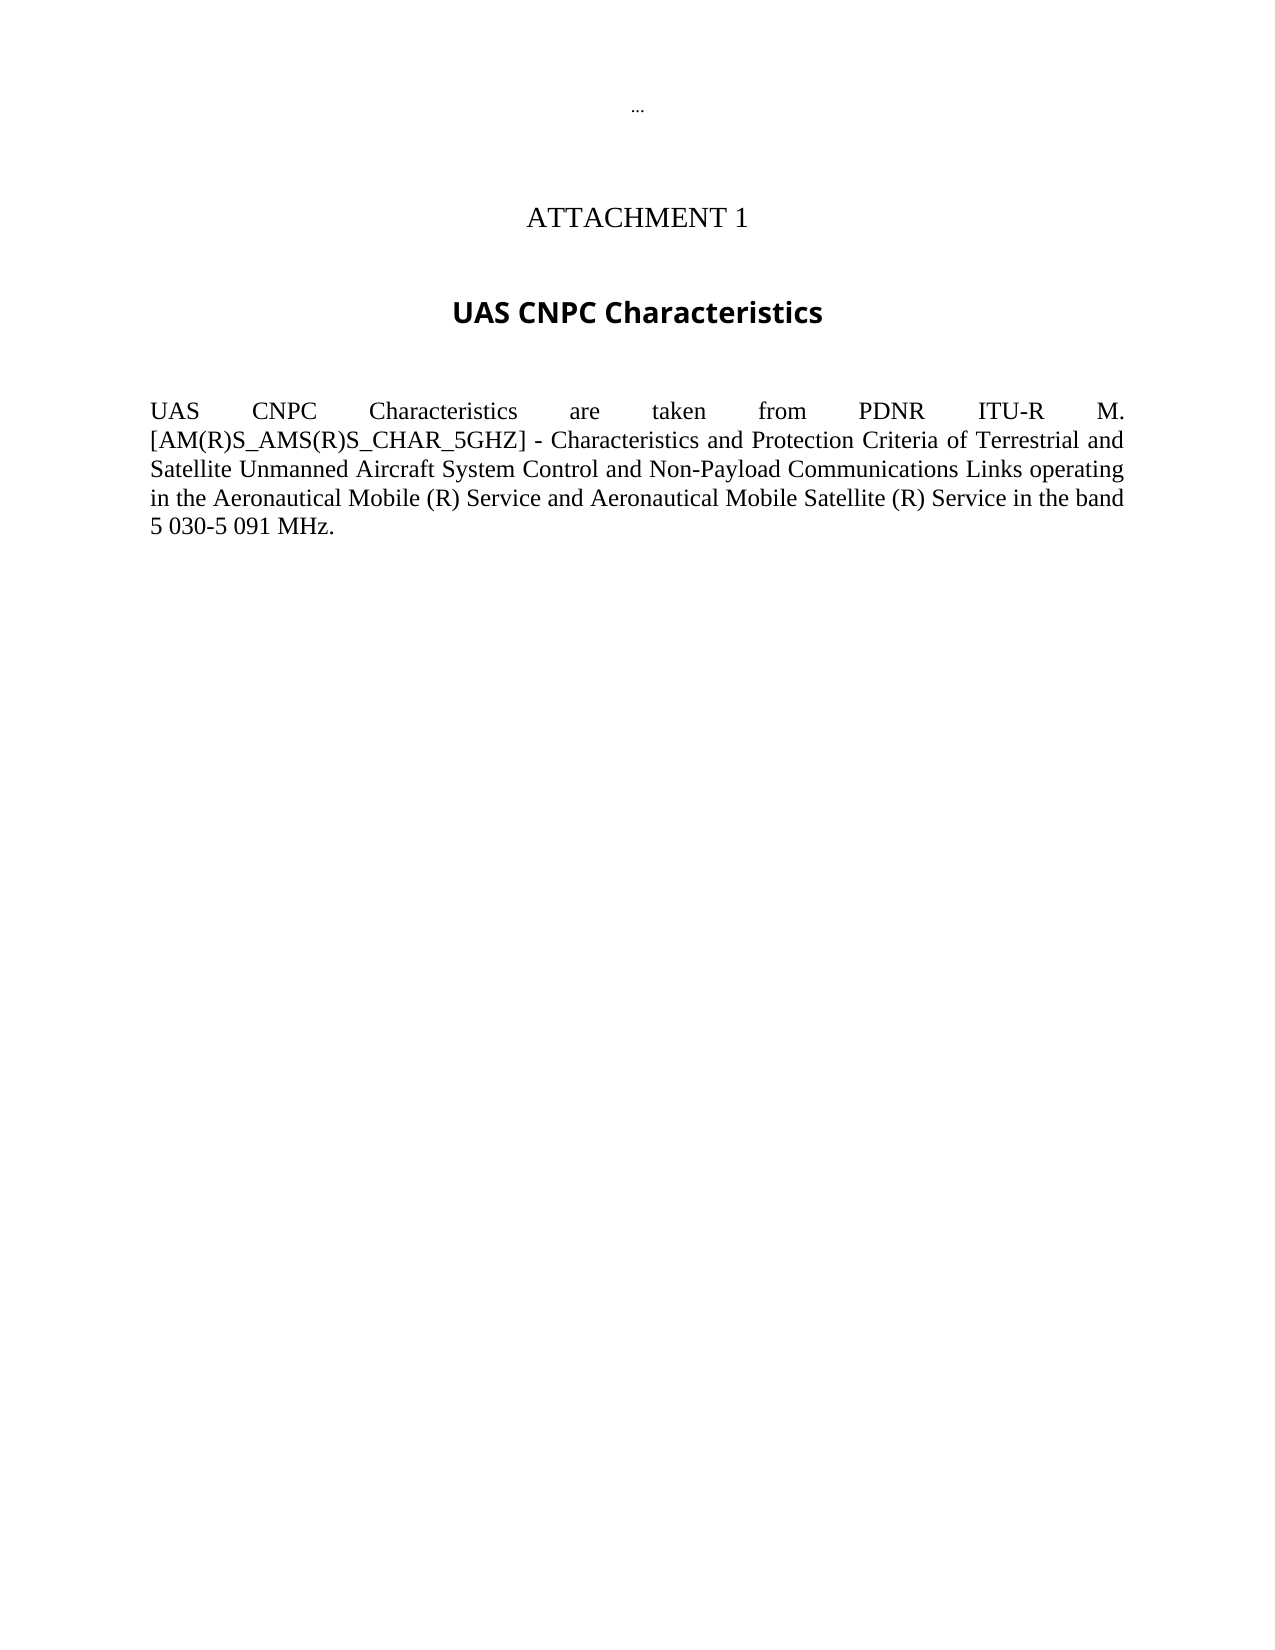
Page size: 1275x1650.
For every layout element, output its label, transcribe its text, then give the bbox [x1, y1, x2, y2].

text UAS CNPC Characteristics are taken from PDNR ITU-R M.[AM(R)S_AMS(R)S_CHAR_5GHZ] - Characteristics and Protection Criteria of Terrestrial and Satellite Unmanned Aircraft System Control and Non-Payload Communications Links operating in the Aeronautical Mobile (R) Service and Aeronautical Mobile Satellite (R) Service in the band 5 030-5 091 MHz. [150, 396, 1125, 540]
text ATTACHMENT 1 [150, 200, 1125, 233]
text UAS CNPC Characteristics [150, 292, 1125, 332]
